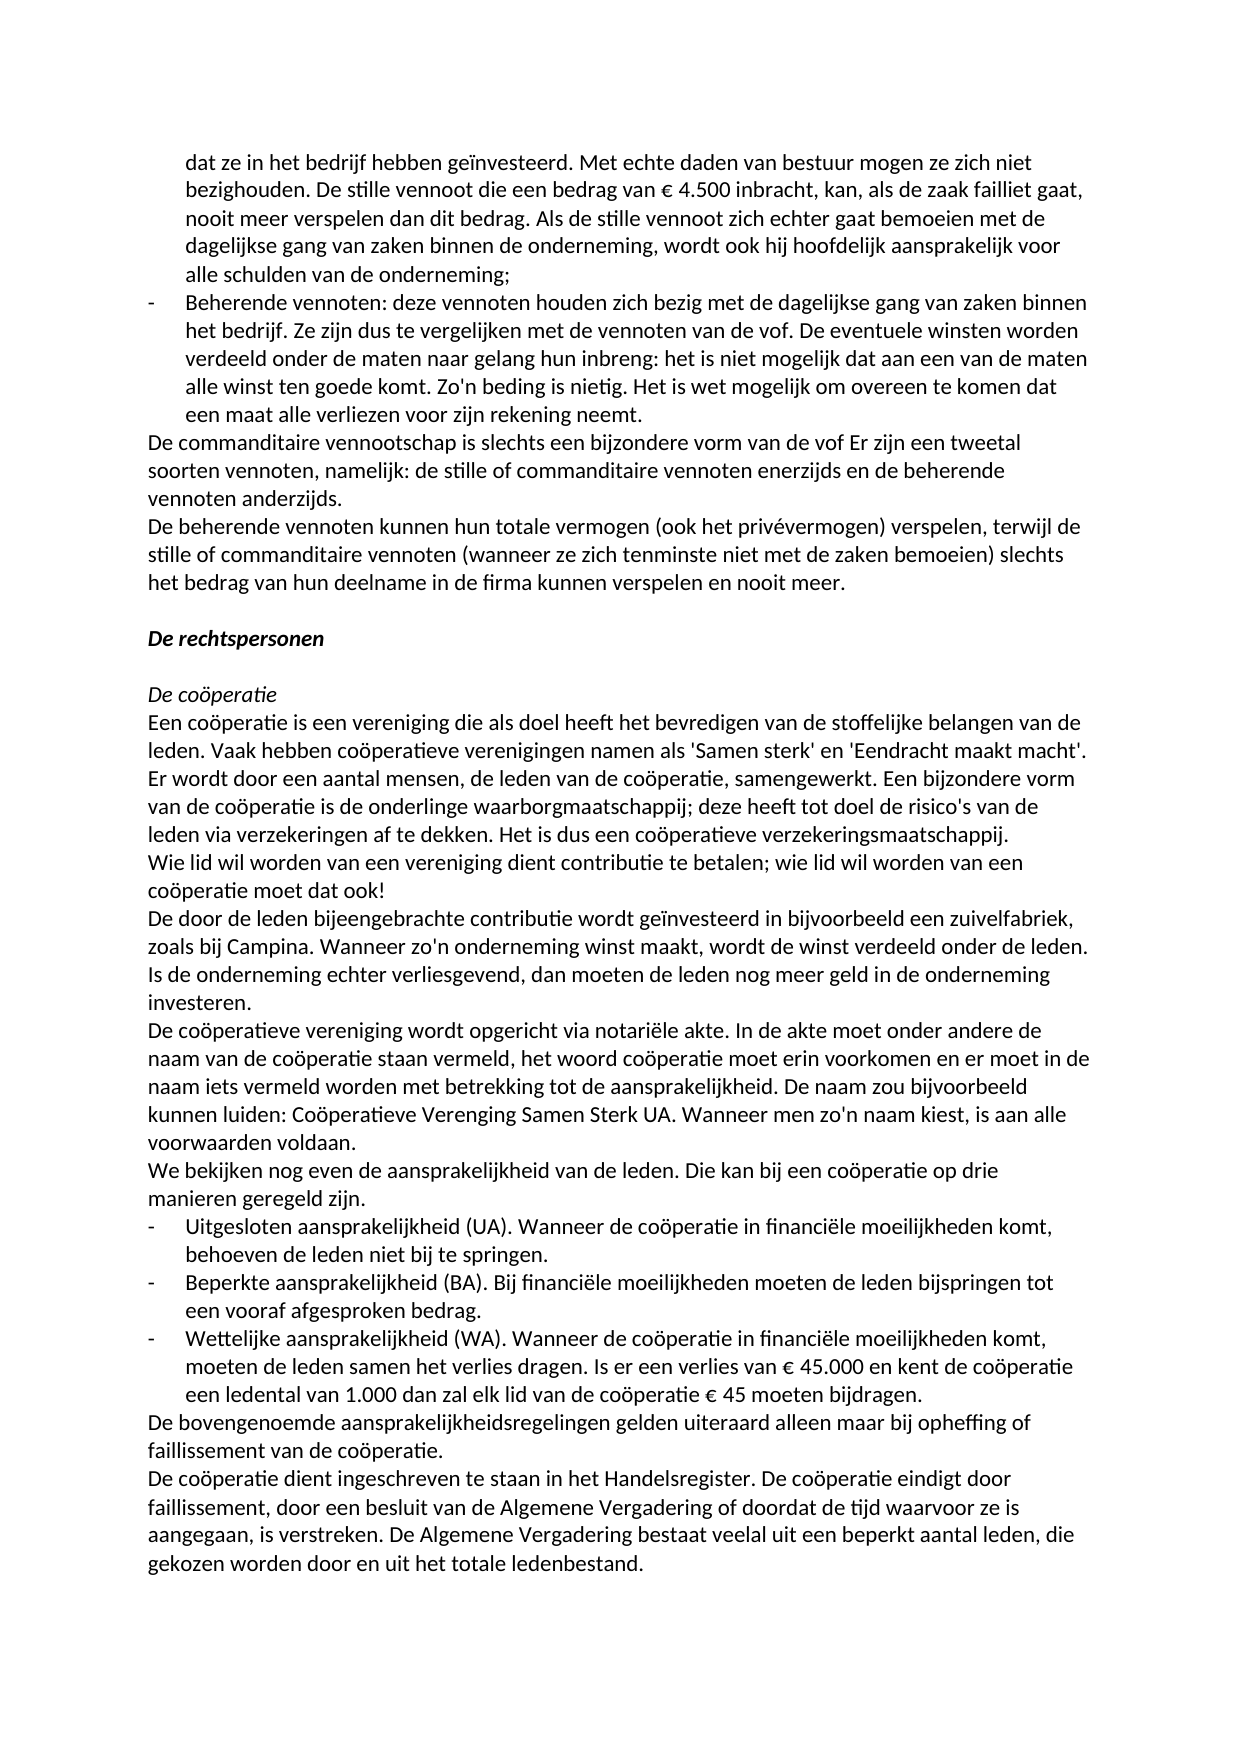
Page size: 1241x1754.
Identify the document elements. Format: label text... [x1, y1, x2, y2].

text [148, 148, 1093, 288]
text Beherende vennoten: deze vennoten houden zich bezig met de dagelijkse gang van zaken binnen het bedrijf. Ze zijn dus te vergelijken met de vennoten van de vof. De eventuele winsten worden verdeeld onder de maten naar gelang hun inbreng: het is niet mogelijk dat aan een van de maten alle winst ten goede komt. Zo'n beding is nietig. Het is wet mogelijk om overeen te komen dat een maat alle verliezen voor zijn rekening neemt. [148, 288, 1093, 428]
text Beperkte aansprakelijkheid (BA). Bij financiële moeilijkheden moeten de leden bijspringen tot een vooraf afgesproken bedrag. [148, 1268, 1093, 1324]
text Wettelijke aansprakelijkheid (WA). Wanneer de coöperatie in financiële moeilijkheden komt, moeten de leden samen het verlies dragen. Is er een verlies van € 45.000 en kent de coöperatie een ledental van 1.000 dan zal elk lid van de coöperatie € 45 moeten bijdragen. [148, 1324, 1093, 1408]
text Uitgesloten aansprakelijkheid (UA). Wanneer de coöperatie in financiële moeilijkheden komt, behoeven de leden niet bij te springen. [148, 1212, 1093, 1268]
text De door de leden bijeengebrachte contributie wordt geïnvesteerd in bijvoorbeeld een zuivelfabriek, zoals bij Campina. Wanneer zo'n onderneming winst maakt, wordt de winst verdeeld onder de leden. Is de onderneming echter verliesgevend, dan moeten de leden nog meer geld in de onderneming investeren. [148, 904, 1093, 1016]
text De coöperatie [148, 680, 1093, 708]
text Een coöperatie is een vereniging die als doel heeft het bevredigen van de stoffelijke belangen van de leden. Vaak hebben coöperatieve verenigingen namen als 'Samen sterk' en 'Eendracht maakt macht'. Er wordt door een aantal mensen, de leden van de coöperatie, samengewerkt. Een bijzondere vorm van de coöperatie is de onderlinge waarborgmaatschappij; deze heeft tot doel de risico's van de leden via verzekeringen af te dekken. Het is dus een coöperatieve verzekeringsmaatschappij. [148, 708, 1093, 848]
text De rechtspersonen [148, 624, 1093, 652]
text De coöperatie dient ingeschreven te staan in het Handelsregister. De coöperatie eindigt door faillissement, door een besluit van de Algemene Vergadering of doordat de tijd waarvoor ze is aangegaan, is verstreken. De Algemene Vergadering bestaat veelal uit een beperkt aantal leden, die gekozen worden door en uit het totale ledenbestand. [148, 1464, 1093, 1577]
text We bekijken nog even de aansprakelijkheid van de leden. Die kan bij een coöperatie op drie manieren geregeld zijn. [148, 1156, 1093, 1212]
text Wie lid wil worden van een vereniging dient contributie te betalen; wie lid wil worden van een coöperatie moet dat ook! [148, 848, 1093, 904]
text De coöperatieve vereniging wordt opgericht via notariële akte. In de akte moet onder andere de naam van de coöperatie staan vermeld, het woord coöperatie moet erin voorkomen en er moet in de naam iets vermeld worden met betrekking tot de aansprakelijkheid. De naam zou bijvoorbeeld kunnen luiden: Coöperatieve Verenging Samen Sterk UA. Wanneer men zo'n naam kiest, is aan alle voorwaarden voldaan. [148, 1016, 1093, 1156]
text De bovengenoemde aansprakelijkheidsregelingen gelden uiteraard alleen maar bij opheffing of faillissement van de coöperatie. [148, 1408, 1093, 1464]
text De beherende vennoten kunnen hun totale vermogen (ook het privévermogen) verspelen, terwijl de stille of commanditaire vennoten (wanneer ze zich tenminste niet met de zaken bemoeien) slechts het bedrag van hun deelname in de firma kunnen verspelen en nooit meer. [148, 512, 1093, 596]
text De commanditaire vennootschap is slechts een bijzondere vorm van de vof Er zijn een tweetal soorten vennoten, namelijk: de stille of commanditaire vennoten enerzijds en de beherende vennoten anderzijds. [148, 428, 1093, 512]
